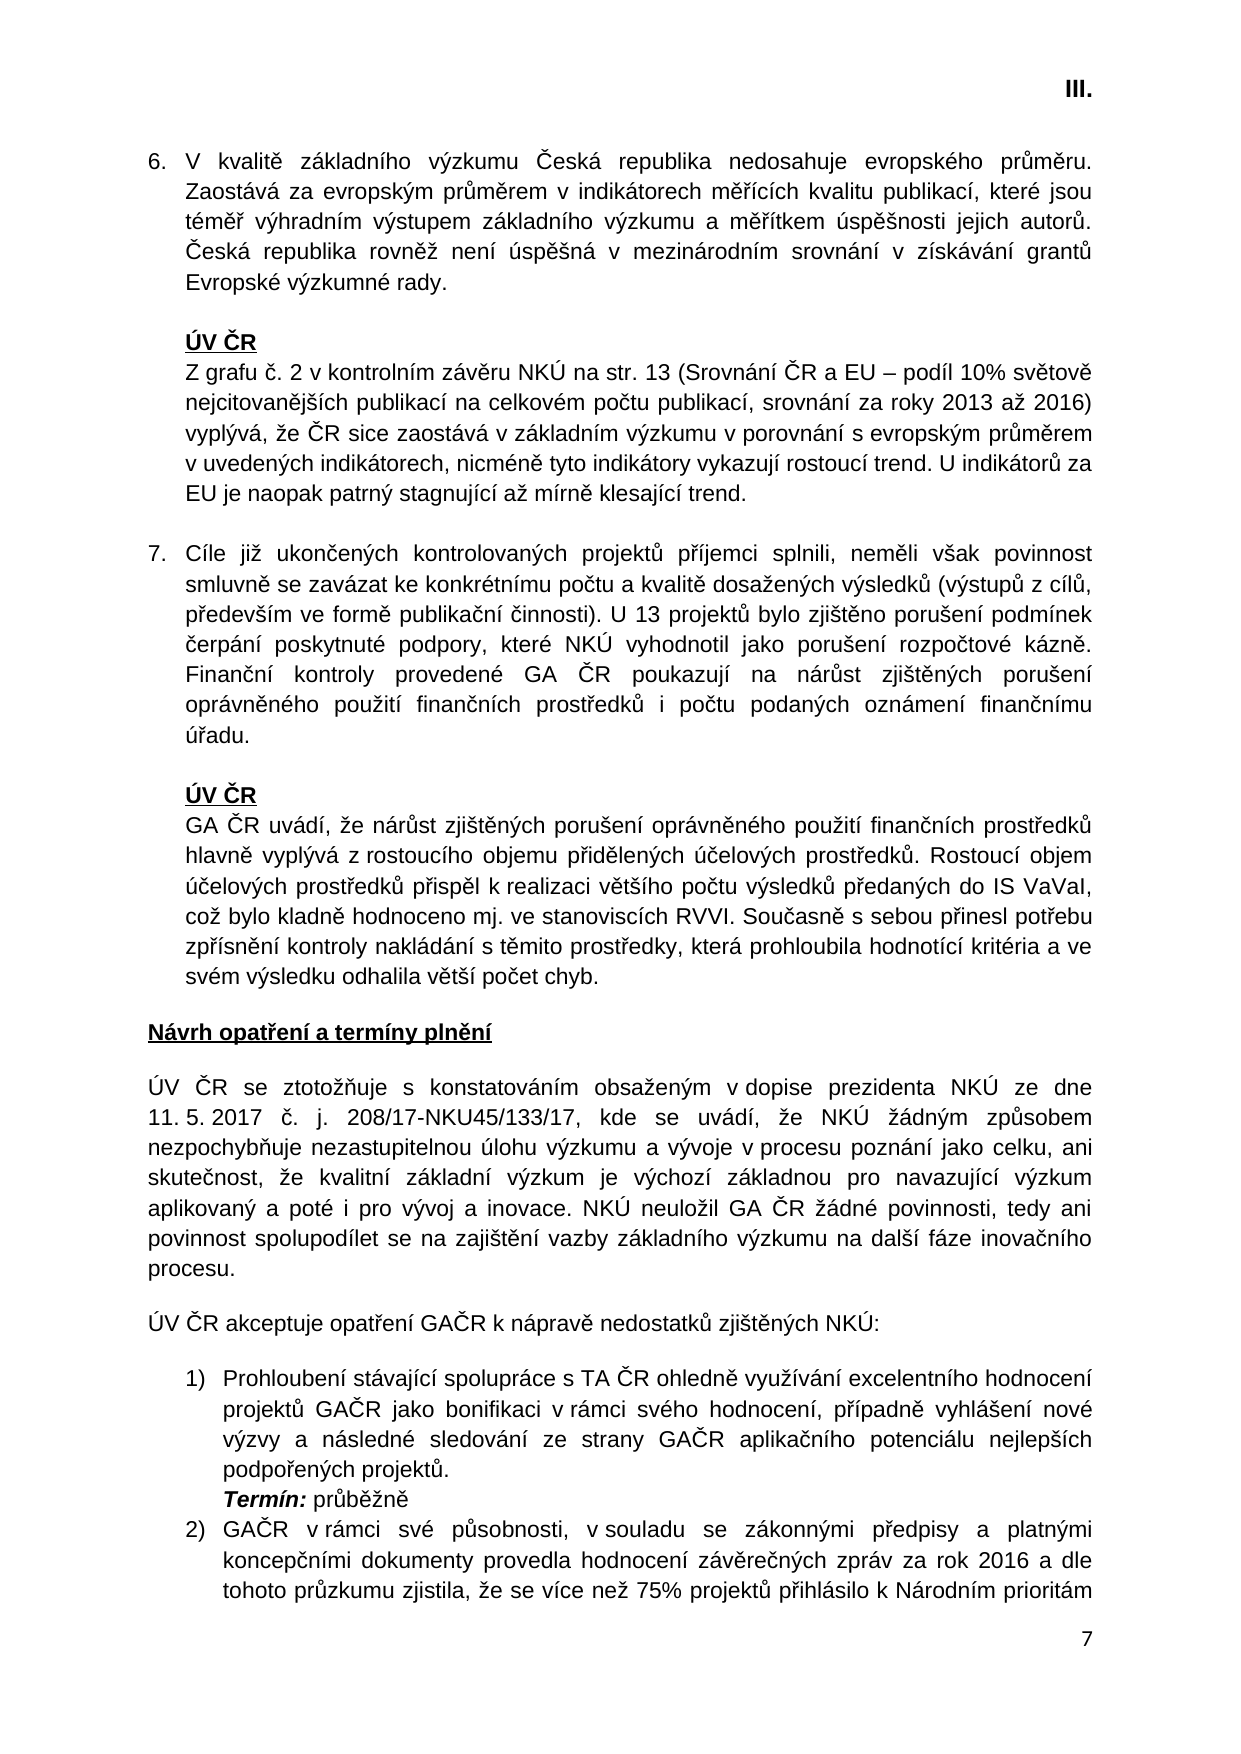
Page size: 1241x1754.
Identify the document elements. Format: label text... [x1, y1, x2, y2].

list ÚV ČR [185, 782, 1093, 808]
list V kvalitě základního výzkumu Česká republika nedosahuje evropského průměru. Zaostává za evropským průměrem v indikátorech měřících kvalitu publikací, které jsou téměř výhradním výstupem základního výzkumu a měřítkem úspěšnosti jejich autorů. Česká republika rovněž není úspěšná v mezinárodním srovnání v získávání grantů Evropské výzkumné rady. [148, 148, 1093, 295]
list Prohloubení stávající spolupráce s TA ČR ohledně využívání excelentního hodnocení projektů GAČR jako bonifikaci v rámci svého hodnocení, případně vyhlášení nové výzvy a následné sledování ze strany GAČR aplikačního potenciálu nejlepších podpořených projektů. [185, 1365, 1093, 1482]
list Z grafu č. 2 v kontrolním závěru NKÚ na str. 13 (Srovnání ČR a EU – podíl 10% světově nejcitovanějších publikací na celkovém počtu publikací, srovnání za roky 2013 až 2016) vyplývá, že ČR sice zaostává v základním výzkumu v porovnání s evropským průměrem v uvedených indikátorech, nicméně tyto indikátory vykazují rostoucí trend. U indikátorů za EU je naopak patrný stagnující až mírně klesající trend. [185, 359, 1093, 506]
list ÚV ČR [185, 329, 1093, 355]
text ÚV ČR se ztotožňuje s konstatováním obsaženým v dopise prezidenta NKÚ ze dne 11. 5. 2017 č. j. 208/17-NKU45/133/17, kde se uvádí, že NKÚ žádným způsobem nezpochybňuje nezastupitelnou úlohu výzkumu a vývoje v procesu poznání jako celku, ani skutečnost, že kvalitní základní výzkum je výchozí základnou pro navazující výzkum aplikovaný a poté i pro vývoj a inovace. NKÚ neuložil GA ČR žádné povinnosti, tedy ani povinnost spolupodílet se na zajištění vazby základního výzkumu na další fáze inovačního procesu. [148, 1074, 1093, 1281]
text Návrh opatření a termíny plnění [148, 1018, 1093, 1045]
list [185, 1516, 1093, 1603]
list GA ČR uvádí, že nárůst zjištěných porušení oprávněného použití finančních prostředků hlavně vyplývá z rostoucího objemu přidělených účelových prostředků. Rostoucí objem účelových prostředků přispěl k realizaci většího počtu výsledků předaných do IS VaVaI, což bylo kladně hodnoceno mj. ve stanoviscích RVVI. Současně s sebou přinesl potřebu zpřísnění kontroly nakládání s těmito prostředky, která prohloubila hodnotící kritéria a ve svém výsledku odhalila větší počet chyb. [185, 812, 1093, 989]
list Termín: průběžně [223, 1486, 1093, 1512]
text ÚV ČR akceptuje opatření GAČR k nápravě nedostatků zjištěných NKÚ: [148, 1310, 1093, 1336]
list Cíle již ukončených kontrolovaných projektů příjemci splnili, neměli však povinnost smluvně se zavázat ke konkrétnímu počtu a kvalitě dosažených výsledků (výstupů z cílů, především ve formě publikační činnosti). U 13 projektů bylo zjištěno porušení podmínek čerpání poskytnuté podpory, které NKÚ vyhodnotil jako porušení rozpočtové kázně. Finanční kontroly provedené GA ČR poukazují na nárůst zjištěných porušení oprávněného použití finančních prostředků i počtu podaných oznámení finančnímu úřadu. [148, 540, 1093, 748]
